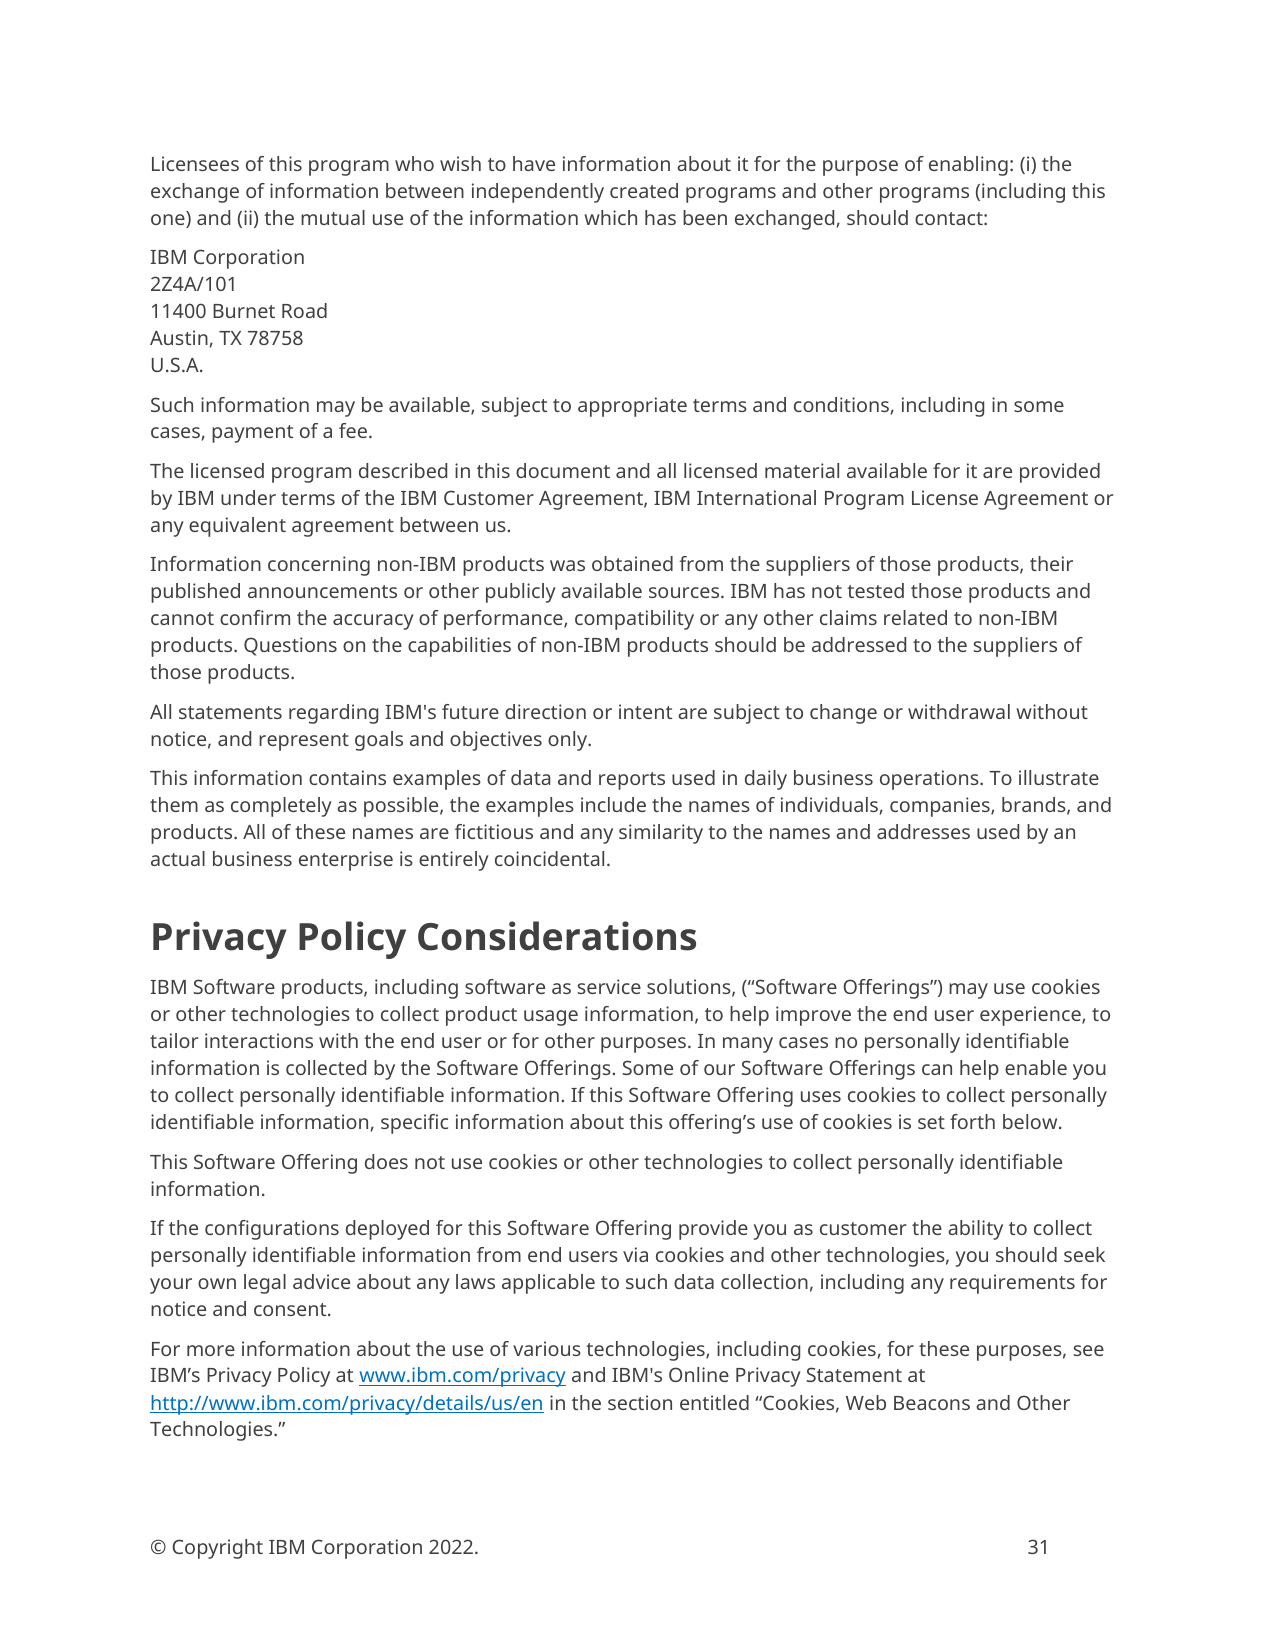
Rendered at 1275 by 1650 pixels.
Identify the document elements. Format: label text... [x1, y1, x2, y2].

text IBM Corporation 2Z4A/101 11400 Burnet Road Austin, TX 78758 U.S.A. [150, 243, 1125, 378]
text The licensed program described in this document and all licensed material available for it are provided by IBM under terms of the IBM Customer Agreement, IBM International Program License Agreement or any equivalent agreement between us. [150, 457, 1125, 538]
text This Software Offering does not use cookies or other technologies to collect personally identifiable information. [150, 1148, 1125, 1202]
text If the configurations deployed for this Software Offering provide you as customer the ability to collect personally identifiable information from end users via cookies and other technologies, you should seek your own legal advice about any laws applicable to such data collection, including any requirements for notice and consent. [150, 1214, 1125, 1322]
subtitle Privacy Policy Considerations [150, 910, 1125, 961]
text Information concerning non-IBM products was obtained from the suppliers of those products, their published announcements or other publicly available sources. IBM has not tested those products and cannot confirm the accuracy of performance, compatibility or any other claims related to non-IBM products. Questions on the capabilities of non-IBM products should be addressed to the suppliers of those products. [150, 551, 1125, 686]
text IBM Software products, including software as service solutions, (“Software Offerings”) may use cookies or other technologies to collect product usage information, to help improve the end user experience, to tailor interactions with the end user or for other purposes. In many cases no personally identifiable information is collected by the Software Offerings. Some of our Software Offerings can help enable you to collect personally identifiable information. If this Software Offering uses cookies to collect personally identifiable information, specific information about this offering’s use of cookies is set forth below. [150, 973, 1125, 1135]
text All statements regarding IBM's future direction or intent are subject to change or withdrawal without notice, and represent goals and objectives only. [150, 698, 1125, 752]
text For more information about the use of various technologies, including cookies, for these purposes, see IBM’s Privacy Policy at www.ibm.com/privacy and IBM's Online Privacy Statement at http://www.ibm.com/privacy/details/us/en in the section entitled “Cookies, Web Beacons and Other Technologies.” [150, 1335, 1125, 1443]
text Licensees of this program who wish to have information about it for the purpose of enabling: (i) the exchange of information between independently created programs and other programs (including this one) and (ii) the mutual use of the information which has been exchanged, should contact: [150, 150, 1125, 231]
text Such information may be available, subject to appropriate terms and conditions, including in some cases, payment of a fee. [150, 391, 1125, 445]
text This information contains examples of data and reports used in daily business operations. To illustrate them as completely as possible, the examples include the names of individuals, companies, brands, and products. All of these names are fictitious and any similarity to the names and addresses used by an actual business enterprise is entirely coincidental. [150, 764, 1125, 872]
